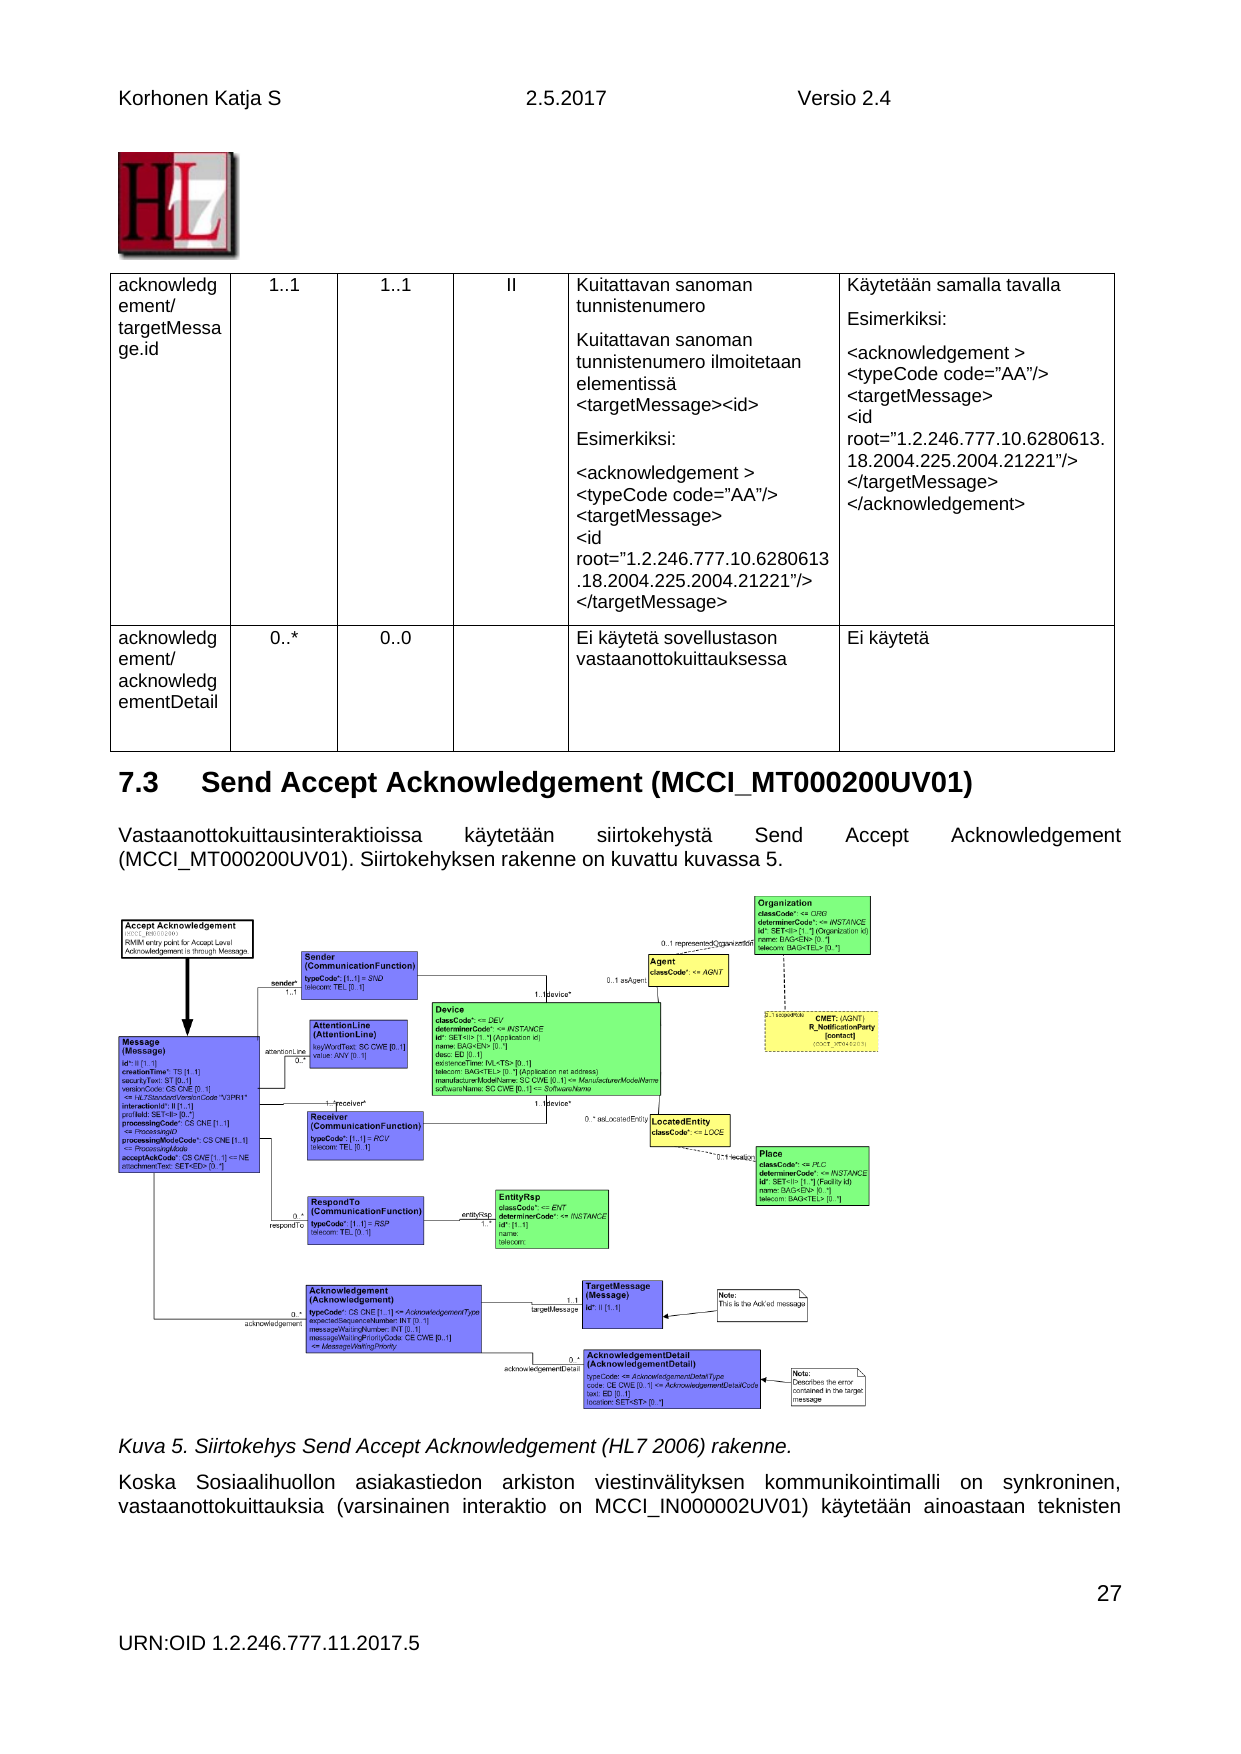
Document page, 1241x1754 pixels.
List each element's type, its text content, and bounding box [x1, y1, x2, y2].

table_cell Käytetään samalla tavalla Esimerkiksi: <acknowledgement > <typeCode code=”AA”/> <targetMessage> <id root=”1.2.246.777.10.6280613.18.2004.225.2004.21221”/> </targetMessage> </acknowledgement> [840, 274, 1114, 625]
table_cell 0..0 [338, 626, 453, 751]
table_cell Ei käytetä [840, 626, 1114, 751]
text Kuva 5. Siirtokehys Send Accept Acknowledgement (HL7 2006) rakenne. [118, 1434, 1122, 1458]
picture [118, 896, 879, 1409]
table_cell Kuitattavan sanoman tunnistenumero Kuitattavan sanoman tunnistenumero ilmoitetaan elementissä <targetMessage><id> Esimerkiksi: <acknowledgement > <typeCode code=”AA”/> <targetMessage> <id root=”1.2.246.777.10.6280613.18.2004.225.2004.21221”/> </targetMessage> [569, 274, 839, 625]
table_cell Ei käytetä sovellustason vastaanottokuittauksessa [569, 626, 839, 751]
table_cell II [454, 274, 568, 625]
table_cell [454, 626, 568, 751]
text Vastaanottokuittausinteraktioissa käytetään siirtokehystä Send Accept Acknowledgement (MCCI_MT000200UV01). Siirtokehyksen rakenne on kuvattu kuvassa 5. [118, 823, 1122, 871]
table_cell 1..1 [338, 274, 453, 625]
table_cell 0..* [231, 626, 337, 751]
picture [118, 152, 241, 260]
table_cell 1..1 [231, 274, 337, 625]
subtitle Send Accept Acknowledgement (MCCI_MT000200UV01) [118, 764, 1122, 798]
table_cell acknowledgement/targetMessage.id [111, 274, 230, 625]
table_cell acknowledgement/acknowledgementDetail [111, 626, 230, 751]
